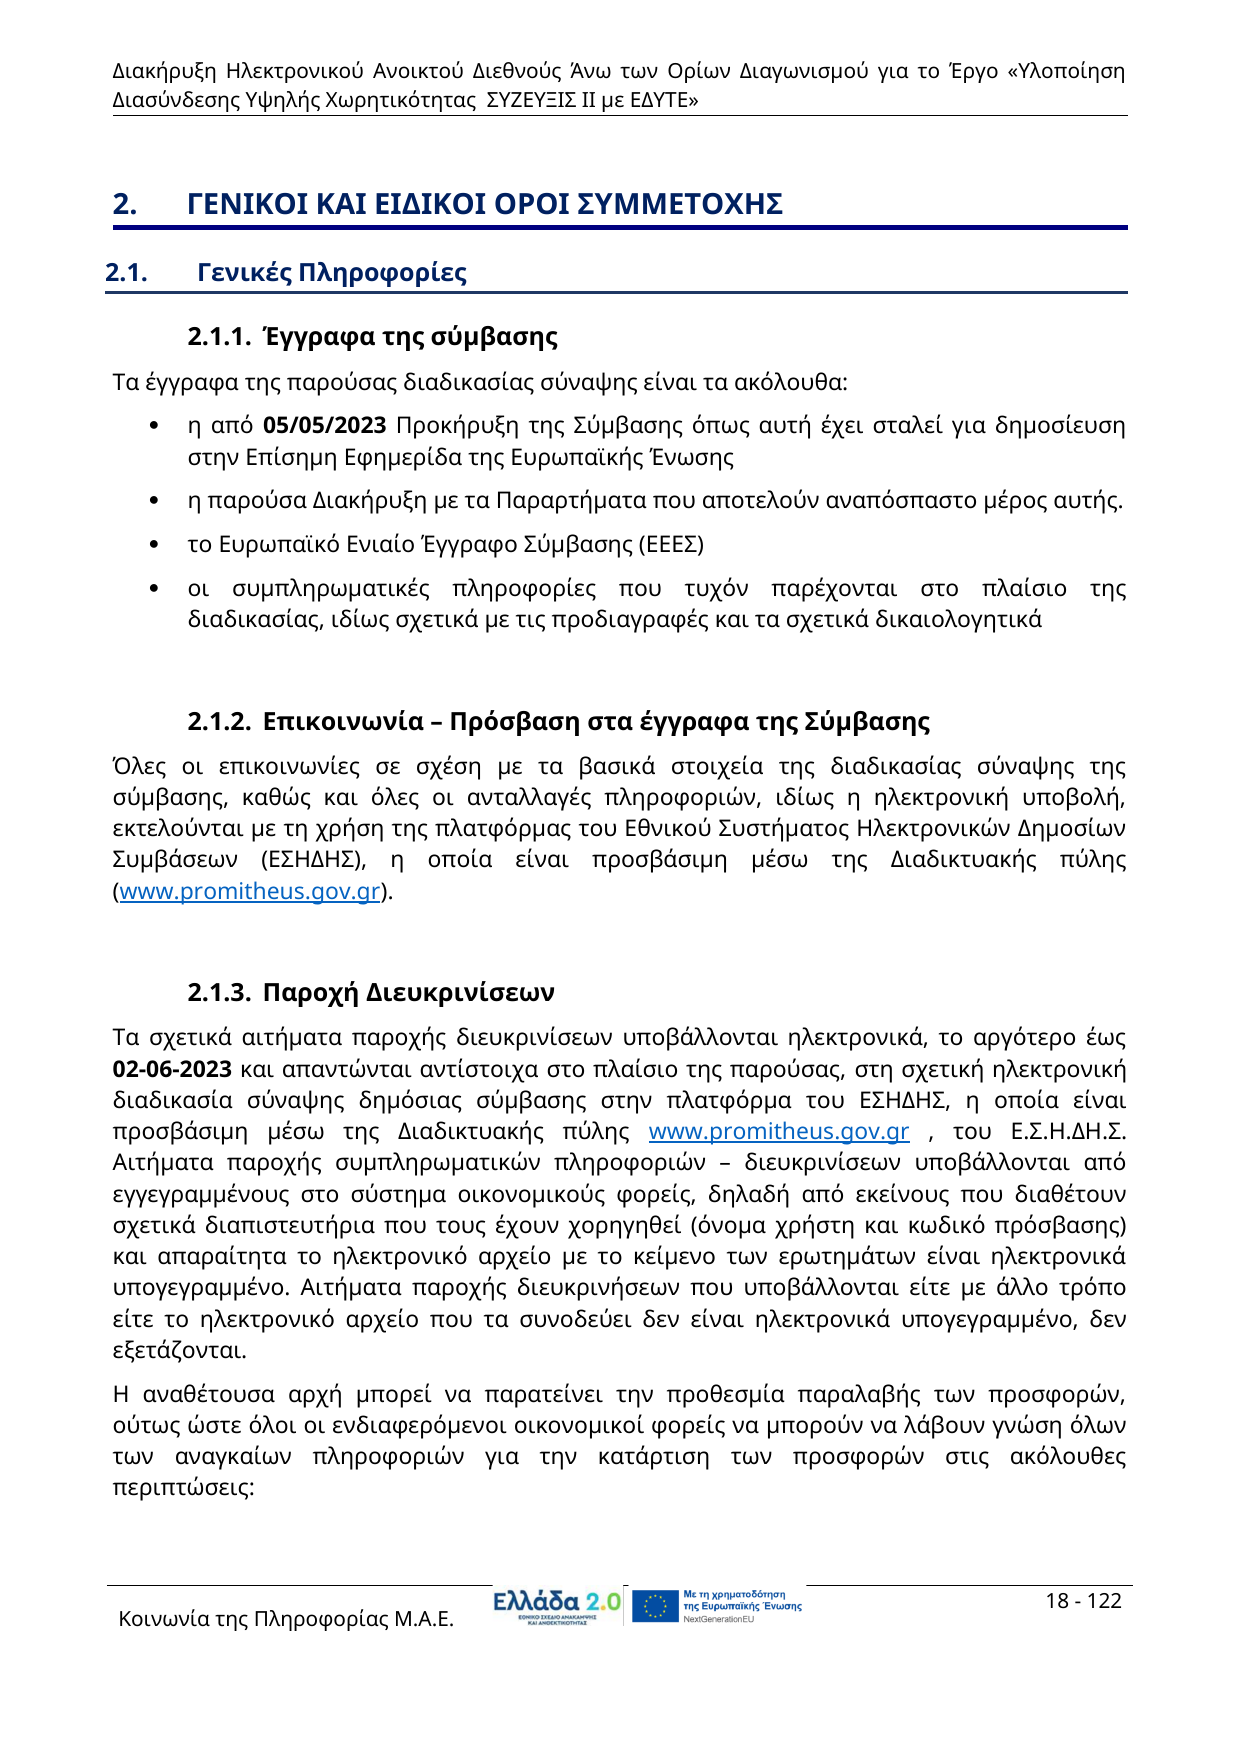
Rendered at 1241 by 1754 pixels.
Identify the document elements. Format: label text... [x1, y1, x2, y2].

subtitle Επικοινωνία – Πρόσβαση στα έγγραφα της Σύμβασης [187, 703, 1128, 737]
list οι συμπληρωματικές πληροφορίες που τυχόν παρέχονται στο πλαίσιο της διαδικασίας, ιδίως σχετικά με τις προδιαγραφές και τα σχετικά δικαιολογητικά [150, 572, 1128, 634]
list το Ευρωπαϊκό Ενιαίο Έγγραφο Σύμβασης (ΕΕΕΣ) [150, 528, 1128, 559]
text Τα έγγραφα της παρούσας διαδικασίας σύναψης είναι τα ακόλουθα: [112, 366, 1128, 397]
subtitle ΓΕΝΙΚΟΙ ΚΑΙ ΕΙΔΙΚΟΙ ΟΡΟΙ ΣΥΜΜΕΤΟΧΗΣ [112, 183, 1128, 230]
text Όλες οι επικοινωνίες σε σχέση με τα βασικά στοιχεία της διαδικασίας σύναψης της σύμβασης, καθώς και όλες οι ανταλλαγές πληροφοριών, ιδίως η ηλεκτρονική υποβολή, εκτελούνται με τη χρήση της πλατφόρμας του Εθνικού Συστήματος Ηλεκτρονικών Δημοσίων Συμβάσεων (ΕΣΗΔΗΣ), η οποία είναι προσβάσιμη μέσω της Διαδικτυακής πύλης (www.promitheus.gov.gr). [112, 750, 1128, 906]
subtitle Παροχή Διευκρινίσεων [187, 975, 1128, 1009]
list η παρούσα Διακήρυξη με τα Παραρτήματα που αποτελούν αναπόσπαστο μέρος αυτής. [150, 484, 1128, 516]
subtitle Έγγραφα της σύμβασης [187, 319, 1128, 353]
text Τα σχετικά αιτήματα παροχής διευκρινίσεων υποβάλλονται ηλεκτρονικά, το αργότερο έως 02-06-2023 και απαντώνται αντίστοιχα στο πλαίσιο της παρούσας, στη σχετική ηλεκτρονική διαδικασία σύναψης δημόσιας σύμβασης στην πλατφόρμα του ΕΣΗΔΗΣ, η οποία είναι προσβάσιμη μέσω της Διαδικτυακής πύλης www.promitheus.gov.gr , του Ε.Σ.Η.ΔΗ.Σ. Αιτήματα παροχής συμπληρωματικών πληροφοριών – διευκρινίσεων υποβάλλονται από εγγεγραμμένους στο σύστημα οικονομικούς φορείς, δηλαδή από εκείνους που διαθέτουν σχετικά διαπιστευτήρια που τους έχουν χορηγηθεί (όνομα χρήστη και κωδικό πρόσβασης) και απαραίτητα το ηλεκτρονικό αρχείο με το κείμενο των ερωτημάτων είναι ηλεκτρονικά υπογεγραμμένο. Αιτήματα παροχής διευκρινήσεων που υποβάλλονται είτε με άλλο τρόπο είτε το ηλεκτρονικό αρχείο που τα συνοδεύει δεν είναι ηλεκτρονικά υπογεγραμμένο, δεν εξετάζονται. [112, 1021, 1128, 1365]
picture [492, 1585, 807, 1626]
subtitle Γενικές Πληροφορίες [105, 255, 1128, 291]
text Η αναθέτουσα αρχή μπορεί να παρατείνει την προθεσμία παραλαβής των προσφορών, ούτως ώστε όλοι οι ενδιαφερόμενοι οικονομικοί φορείς να μπορούν να λάβουν γνώση όλων των αναγκαίων πληροφοριών για την κατάρτιση των προσφορών στις ακόλουθες περιπτώσεις: [112, 1377, 1128, 1502]
list η από 05/05/2023 Προκήρυξη της Σύμβασης όπως αυτή έχει σταλεί για δημοσίευση στην Επίσημη Εφημερίδα της Ευρωπαϊκής Ένωσης [150, 409, 1128, 472]
